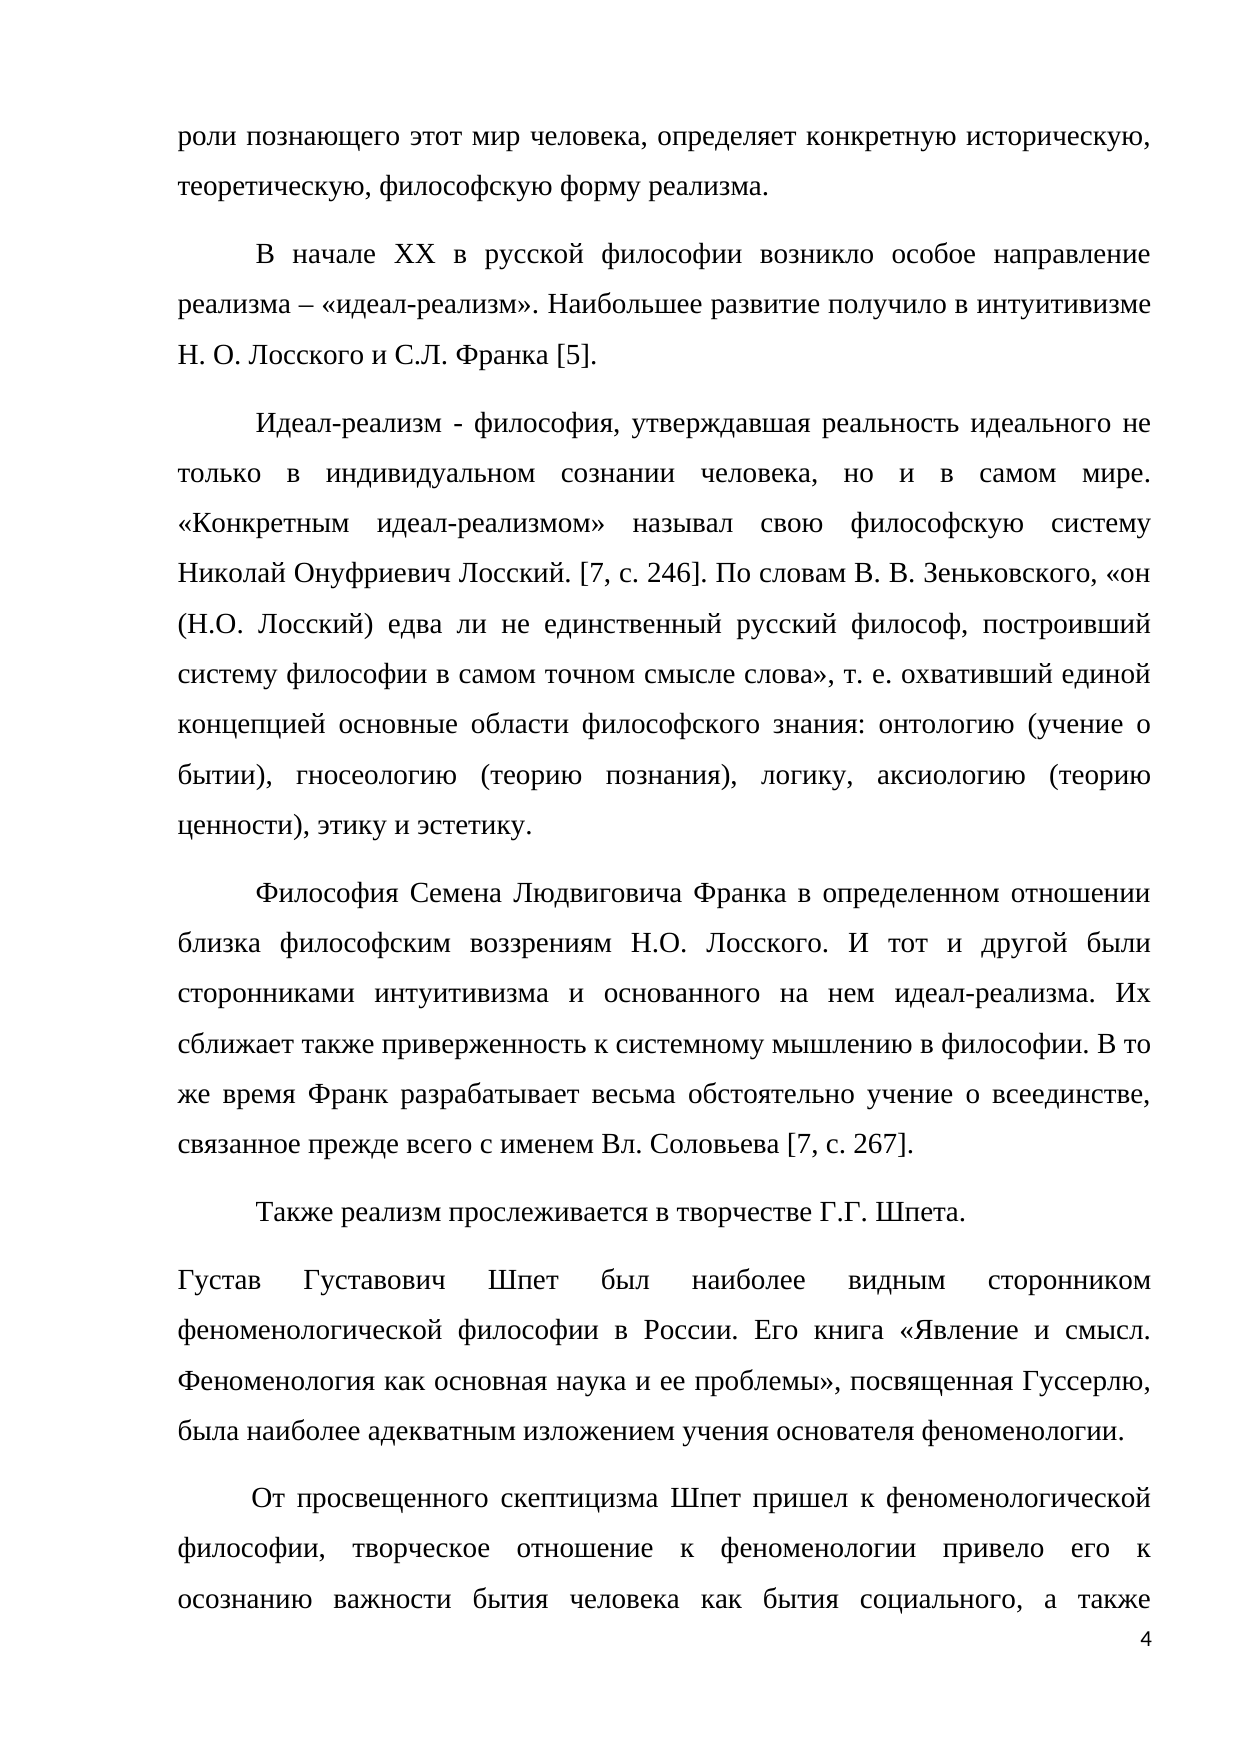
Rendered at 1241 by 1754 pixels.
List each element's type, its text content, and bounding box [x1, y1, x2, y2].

text Густав Густавович Шпет был наиболее видным сторонником феноменологической философии в России. Его книга «Явление и смысл. Феноменология как основная наука и ее проблемы», посвященная Гуссерлю, была наиболее адекватным изложением учения основателя феноменологии. [177, 1262, 1152, 1447]
text В начале XX в русской философии возникло особое направление реализма – «идеал-реализм». Наибольшее развитие получило в интуитивизме Н. О. Лосского и С.Л. Франка [5]. [177, 236, 1152, 370]
text Идеал-реализм - философия, утверждавшая реальность идеального не только в индивидуальном сознании человека, но и в самом мире. «Конкретным идеал-реализмом» называл свою философскую систему Николай Онуфриевич Лосский. [7, с. 246]. По словам В. В. Зеньковского, «он (Н.О. Лосский) едва ли не единственный русский философ, построивший систему философии в самом точном смысле слова», т. е. охвативший единой концепцией основные области философского знания: онтологию (учение о бытии), гносеологию (теорию познания), логику, аксиологию (теорию ценности), этику и эстетику. [177, 405, 1152, 841]
text Философия Семена Людвиговича Франка в определенном отношении близка философским воззрениям Н.О. Лосского. И тот и другой были сторонниками интуитивизма и основанного на нем идеал-реализма. Их сближает также приверженность к системному мышлению в философии. В то же время Франк разрабатывает весьма обстоятельно учение о всеединстве, связанное прежде всего с именем Вл. Соловьева [7, с. 267]. [177, 875, 1152, 1160]
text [177, 1480, 1152, 1614]
text Также реализм прослеживается в творчестве Г.Г. Шпета. [177, 1194, 1152, 1228]
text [177, 118, 1152, 202]
